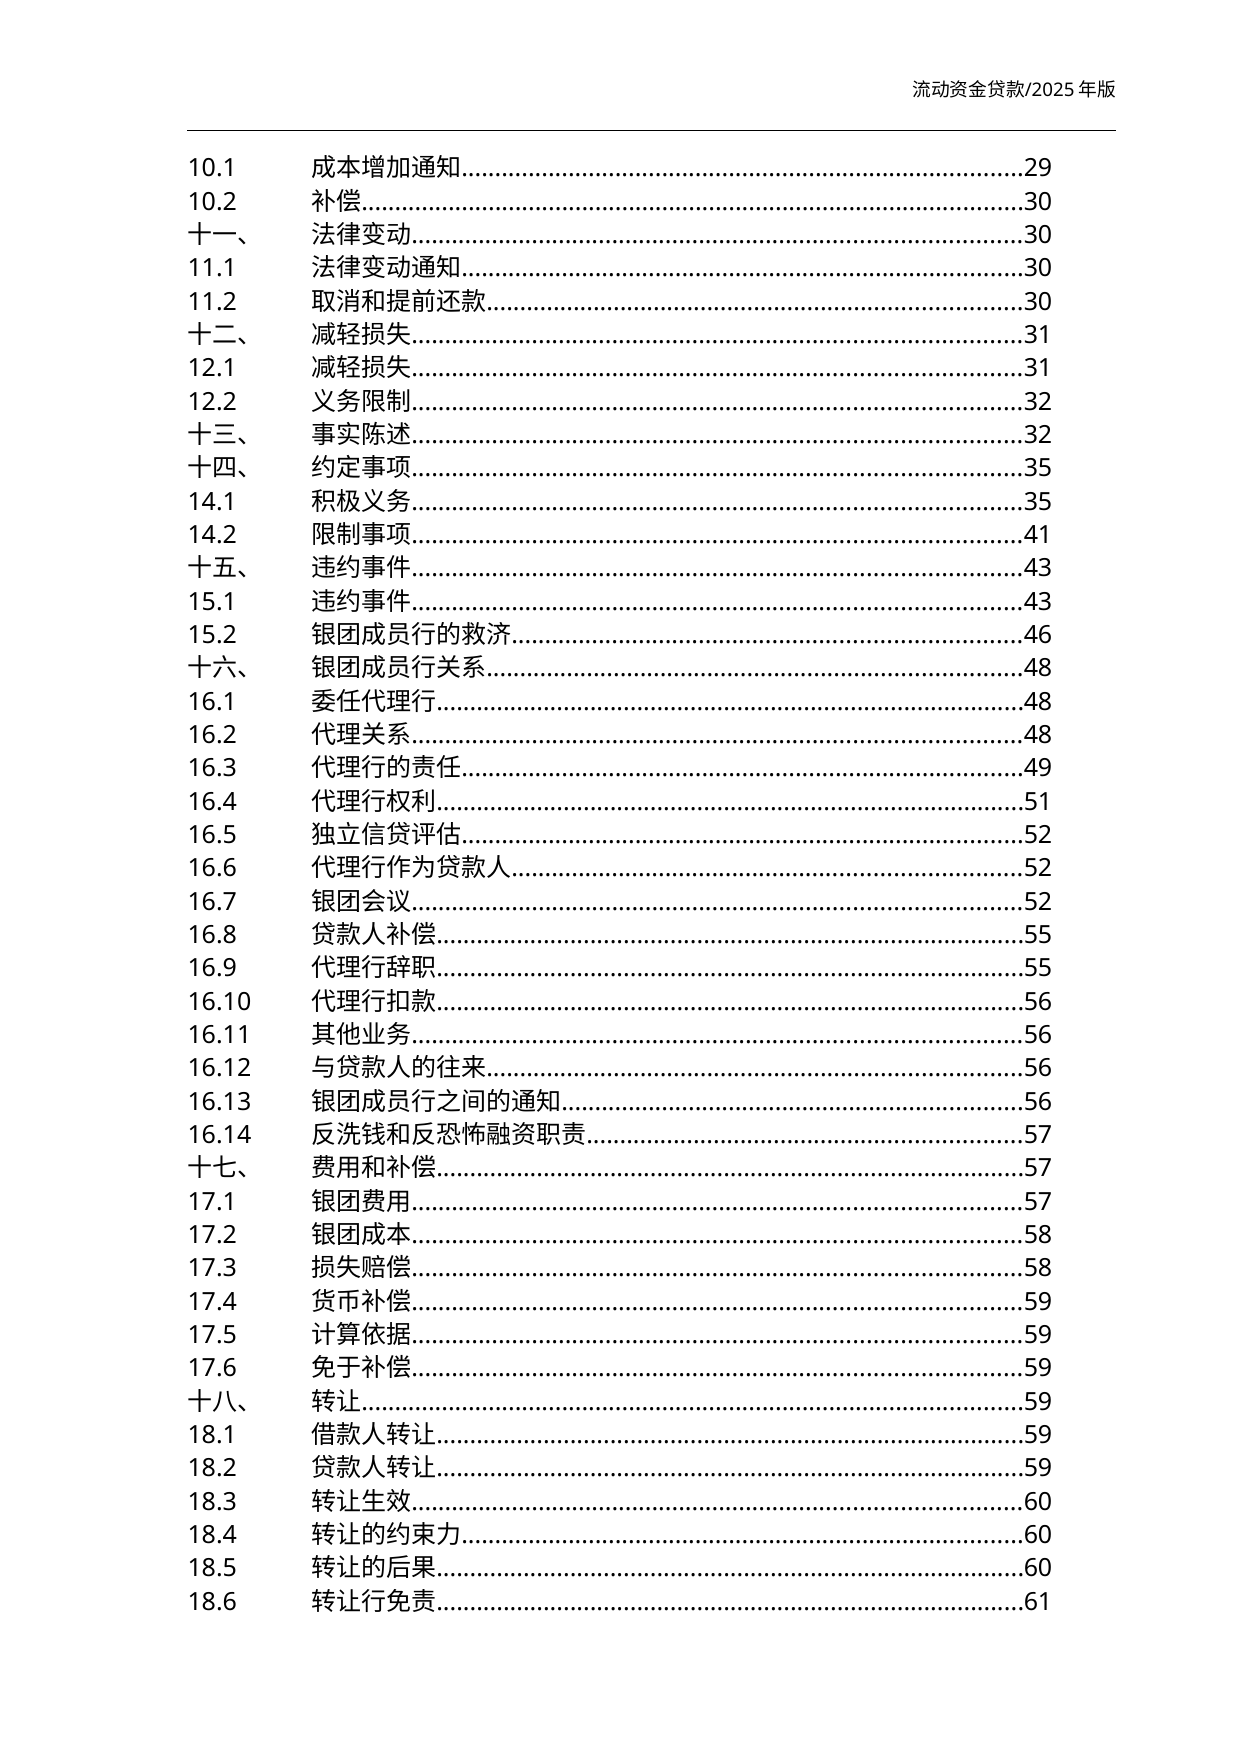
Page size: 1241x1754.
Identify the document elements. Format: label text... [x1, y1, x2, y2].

text 十七、 费用和补偿 57 [187, 1150, 1116, 1183]
text 16.13 银团成员行之间的通知 56 [187, 1083, 1116, 1117]
text 16.5 独立信贷评估 52 [187, 817, 1116, 850]
text 十六、 银团成员行关系 48 [187, 650, 1116, 683]
text 16.9 代理行辞职 55 [187, 950, 1116, 983]
text 十二、 减轻损失 31 [187, 317, 1116, 350]
text 十八、 转让 59 [187, 1383, 1116, 1417]
text 16.6 代理行作为贷款人 52 [187, 850, 1116, 883]
text 14.1 积极义务 35 [187, 483, 1116, 517]
text 14.2 限制事项 41 [187, 517, 1116, 550]
text 18.6 转让行免责 61 [187, 1583, 1116, 1617]
text 16.14 反洗钱和反恐怖融资职责 57 [187, 1117, 1116, 1150]
text 10.2 补偿 30 [187, 183, 1116, 217]
text 十一、 法律变动 30 [187, 217, 1116, 250]
text 十五、 违约事件 43 [187, 550, 1116, 583]
text 18.4 转让的约束力 60 [187, 1517, 1116, 1550]
text 16.11 其他业务 56 [187, 1017, 1116, 1050]
text 16.2 代理关系 48 [187, 717, 1116, 750]
text 17.6 免于补偿 59 [187, 1350, 1116, 1383]
text 16.3 代理行的责任 49 [187, 750, 1116, 783]
text 16.7 银团会议 52 [187, 883, 1116, 917]
text 16.8 贷款人补偿 55 [187, 917, 1116, 950]
text 18.5 转让的后果 60 [187, 1550, 1116, 1583]
text 18.1 借款人转让 59 [187, 1417, 1116, 1450]
text 16.4 代理行权利 51 [187, 783, 1116, 817]
text 18.2 贷款人转让 59 [187, 1450, 1116, 1483]
text 17.5 计算依据 59 [187, 1317, 1116, 1350]
text 15.2 银团成员行的救济 46 [187, 617, 1116, 650]
text 17.1 银团费用 57 [187, 1183, 1116, 1217]
text 12.2 义务限制 32 [187, 383, 1116, 417]
text 10.1 成本增加通知 29 [187, 150, 1116, 183]
text 15.1 违约事件 43 [187, 583, 1116, 617]
text 十四、 约定事项 35 [187, 450, 1116, 483]
text 17.2 银团成本 58 [187, 1217, 1116, 1250]
text 17.3 损失赔偿 58 [187, 1250, 1116, 1283]
text 十三、 事实陈述 32 [187, 417, 1116, 450]
text 11.2 取消和提前还款 30 [187, 283, 1116, 317]
text 12.1 减轻损失 31 [187, 350, 1116, 383]
text 16.1 委任代理行 48 [187, 683, 1116, 717]
text 18.3 转让生效 60 [187, 1483, 1116, 1517]
text 17.4 货币补偿 59 [187, 1283, 1116, 1317]
text 16.12 与贷款人的往来 56 [187, 1050, 1116, 1083]
text 16.10 代理行扣款 56 [187, 983, 1116, 1017]
text 11.1 法律变动通知 30 [187, 250, 1116, 283]
